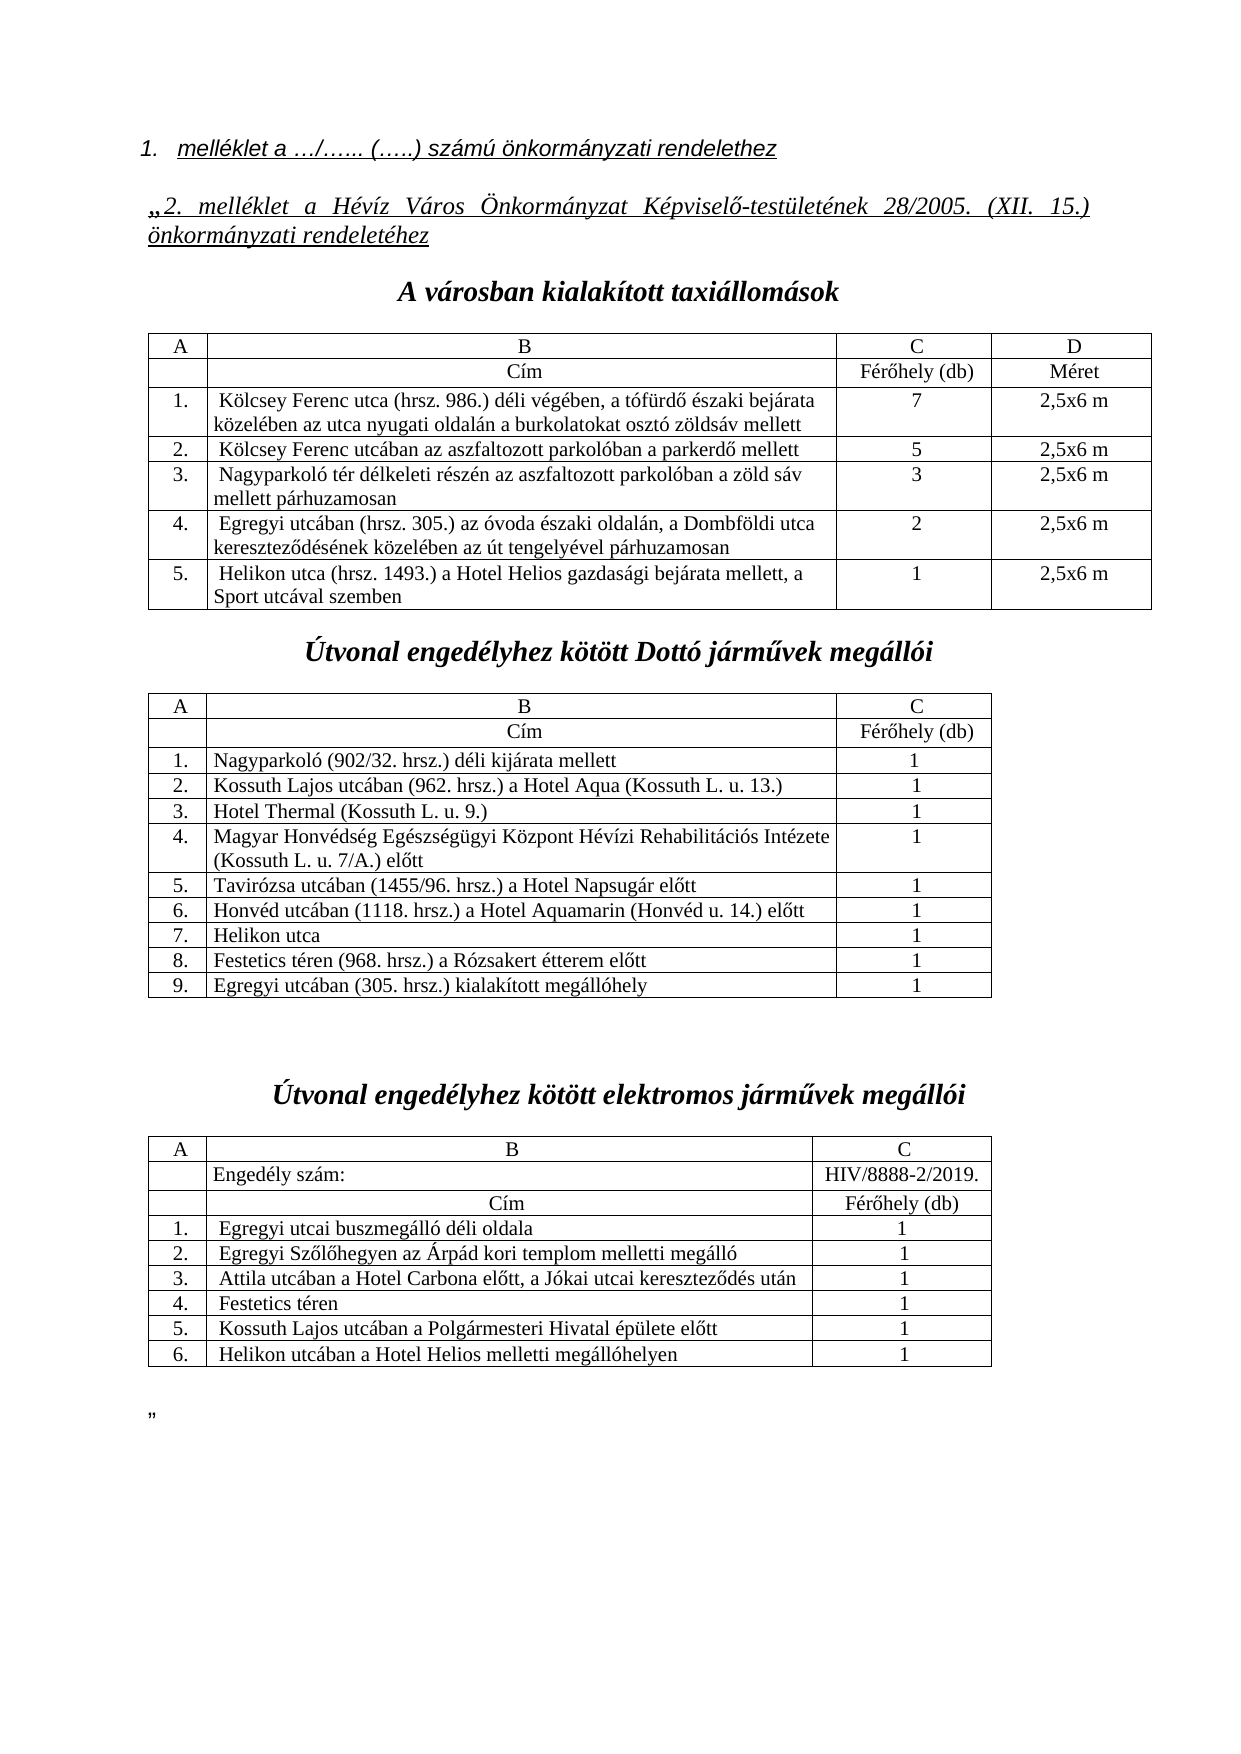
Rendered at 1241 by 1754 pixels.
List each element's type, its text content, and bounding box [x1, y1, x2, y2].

table_cell Egregyi utcai buszmegálló déli oldala [207, 1216, 812, 1240]
table_cell 5. [149, 1316, 206, 1340]
table_cell Hotel Thermal (Kossuth L. u. 9.) [207, 799, 836, 823]
table_cell [149, 719, 206, 747]
table_cell 1 [813, 1341, 991, 1366]
table_cell 1. [149, 748, 206, 772]
table_cell 2,5x6 m [992, 511, 1151, 559]
table_cell 1 [837, 973, 991, 997]
table_cell Egregyi utcában (hrsz. 305.) az óvoda északi oldalán, a Dombföldi utca kereszteződésének közelében az út tengelyével párhuzamosan [208, 511, 836, 559]
table_cell 5 [837, 437, 991, 461]
text Útvonal engedélyhez kötött Dottó járművek megállói [148, 634, 1093, 668]
table_cell 1. [149, 1216, 206, 1240]
table_cell 1 [837, 898, 991, 922]
table_cell HIV/8888-2/2019. [813, 1162, 991, 1190]
table_header A [149, 1137, 206, 1161]
table_cell Cím [207, 1191, 812, 1215]
table_cell [149, 1162, 206, 1190]
table_cell 1. [149, 388, 207, 436]
table_cell Egregyi Szőlőhegyen az Árpád kori templom melletti megálló [207, 1241, 812, 1265]
table_cell 2. [149, 437, 207, 461]
table_cell 2. [149, 774, 206, 797]
text A városban kialakított taxiállomások [148, 274, 1093, 308]
list melléklet a …/…... (…..) számú önkormányzati rendelethez [140, 135, 1093, 162]
table_cell 1 [837, 948, 991, 972]
table_header A [149, 334, 207, 358]
text Útvonal engedélyhez kötött elektromos járművek megállói [148, 1077, 1093, 1111]
table_cell Attila utcában a Hotel Carbona előtt, a Jókai utcai kereszteződés után [207, 1266, 812, 1290]
table_header C [813, 1137, 991, 1161]
table_cell 5. [149, 873, 206, 897]
table_cell Férőhely (db) [837, 719, 991, 747]
table_cell 2,5x6 m [992, 388, 1151, 436]
table_cell Kölcsey Ferenc utca (hrsz. 986.) déli végében, a tófürdő északi bejárata közelében az utca nyugati oldalán a burkolatokat osztó zöldsáv mellett [208, 388, 836, 436]
table_cell 9. [149, 973, 206, 997]
table_cell 1 [837, 923, 991, 947]
table_cell Cím [207, 719, 836, 747]
table_cell Egregyi utcában (305. hrsz.) kialakított megállóhely [207, 973, 836, 997]
table_cell Kossuth Lajos utcában a Polgármesteri Hivatal épülete előtt [207, 1316, 812, 1340]
table_cell 3 [837, 462, 991, 510]
table_cell 7 [837, 388, 991, 436]
text „2. melléklet a Hévíz Város Önkormányzat Képviselő-testületének 28/2005. (XII. 15.) önkormányzati rendeletéhez [148, 187, 1093, 249]
table_cell Festetics téren (968. hrsz.) a Rózsakert étterem előtt [207, 948, 836, 972]
table_header B [207, 1137, 812, 1161]
table_cell [149, 359, 207, 387]
table_cell 4. [149, 824, 206, 872]
table_cell 2 [837, 511, 991, 559]
table_cell 3. [149, 799, 206, 823]
table_cell Magyar Honvédség Egészségügyi Központ Hévízi Rehabilitációs Intézete (Kossuth L. u. 7/A.) előtt [207, 824, 836, 872]
table_cell Helikon utcában a Hotel Helios melletti megállóhelyen [207, 1341, 812, 1366]
table_cell Tavirózsa utcában (1455/96. hrsz.) a Hotel Napsugár előtt [207, 873, 836, 897]
table_cell Festetics téren [207, 1291, 812, 1315]
table_cell Honvéd utcában (1118. hrsz.) a Hotel Aquamarin (Honvéd u. 14.) előtt [207, 898, 836, 922]
table_cell 1 [837, 774, 991, 797]
table_cell 1 [813, 1291, 991, 1315]
table_header B [207, 694, 836, 718]
table_cell 1 [813, 1216, 991, 1240]
table_cell Nagyparkoló (902/32. hrsz.) déli kijárata mellett [207, 748, 836, 772]
text „ [148, 1392, 1093, 1420]
table_cell 6. [149, 898, 206, 922]
table_cell Méret [992, 359, 1151, 387]
table_header B [208, 334, 836, 358]
table_cell 2,5x6 m [992, 437, 1151, 461]
table_cell 4. [149, 1291, 206, 1315]
table_cell Kölcsey Ferenc utcában az aszfaltozott parkolóban a parkerdő mellett [208, 437, 836, 461]
table_cell 1 [813, 1266, 991, 1290]
table_cell Férőhely (db) [837, 359, 991, 387]
table_cell Férőhely (db) [813, 1191, 991, 1215]
table_cell 1 [837, 799, 991, 823]
table_cell 5. [149, 560, 207, 608]
table_cell Helikon utca [207, 923, 836, 947]
table_cell [149, 1191, 206, 1215]
table_cell 6. [149, 1341, 206, 1366]
table_cell 3. [149, 1266, 206, 1290]
table_cell 4. [149, 511, 207, 559]
table_header C [837, 694, 991, 718]
table_header D [992, 334, 1151, 358]
table_cell Nagyparkoló tér délkeleti részén az aszfaltozott parkolóban a zöld sáv mellett párhuzamosan [208, 462, 836, 510]
table_header C [837, 334, 991, 358]
table_cell Kossuth Lajos utcában (962. hrsz.) a Hotel Aqua (Kossuth L. u. 13.) [207, 774, 836, 797]
table_cell Engedély szám: [207, 1162, 812, 1190]
table_header A [149, 694, 206, 718]
table_cell 7. [149, 923, 206, 947]
table_cell 1 [837, 560, 991, 608]
table_cell 1 [837, 748, 991, 772]
table_cell 1 [837, 873, 991, 897]
table_cell 1 [813, 1316, 991, 1340]
table_cell 1 [813, 1241, 991, 1265]
table_cell Cím [208, 359, 836, 387]
table_cell 2. [149, 1241, 206, 1265]
table_cell 1 [837, 824, 991, 872]
table_cell 8. [149, 948, 206, 972]
table_cell 2,5x6 m [992, 462, 1151, 510]
table_cell 2,5x6 m [992, 560, 1151, 608]
table_cell Helikon utca (hrsz. 1493.) a Hotel Helios gazdasági bejárata mellett, a Sport utcával szemben [208, 560, 836, 608]
table_cell 3. [149, 462, 207, 510]
